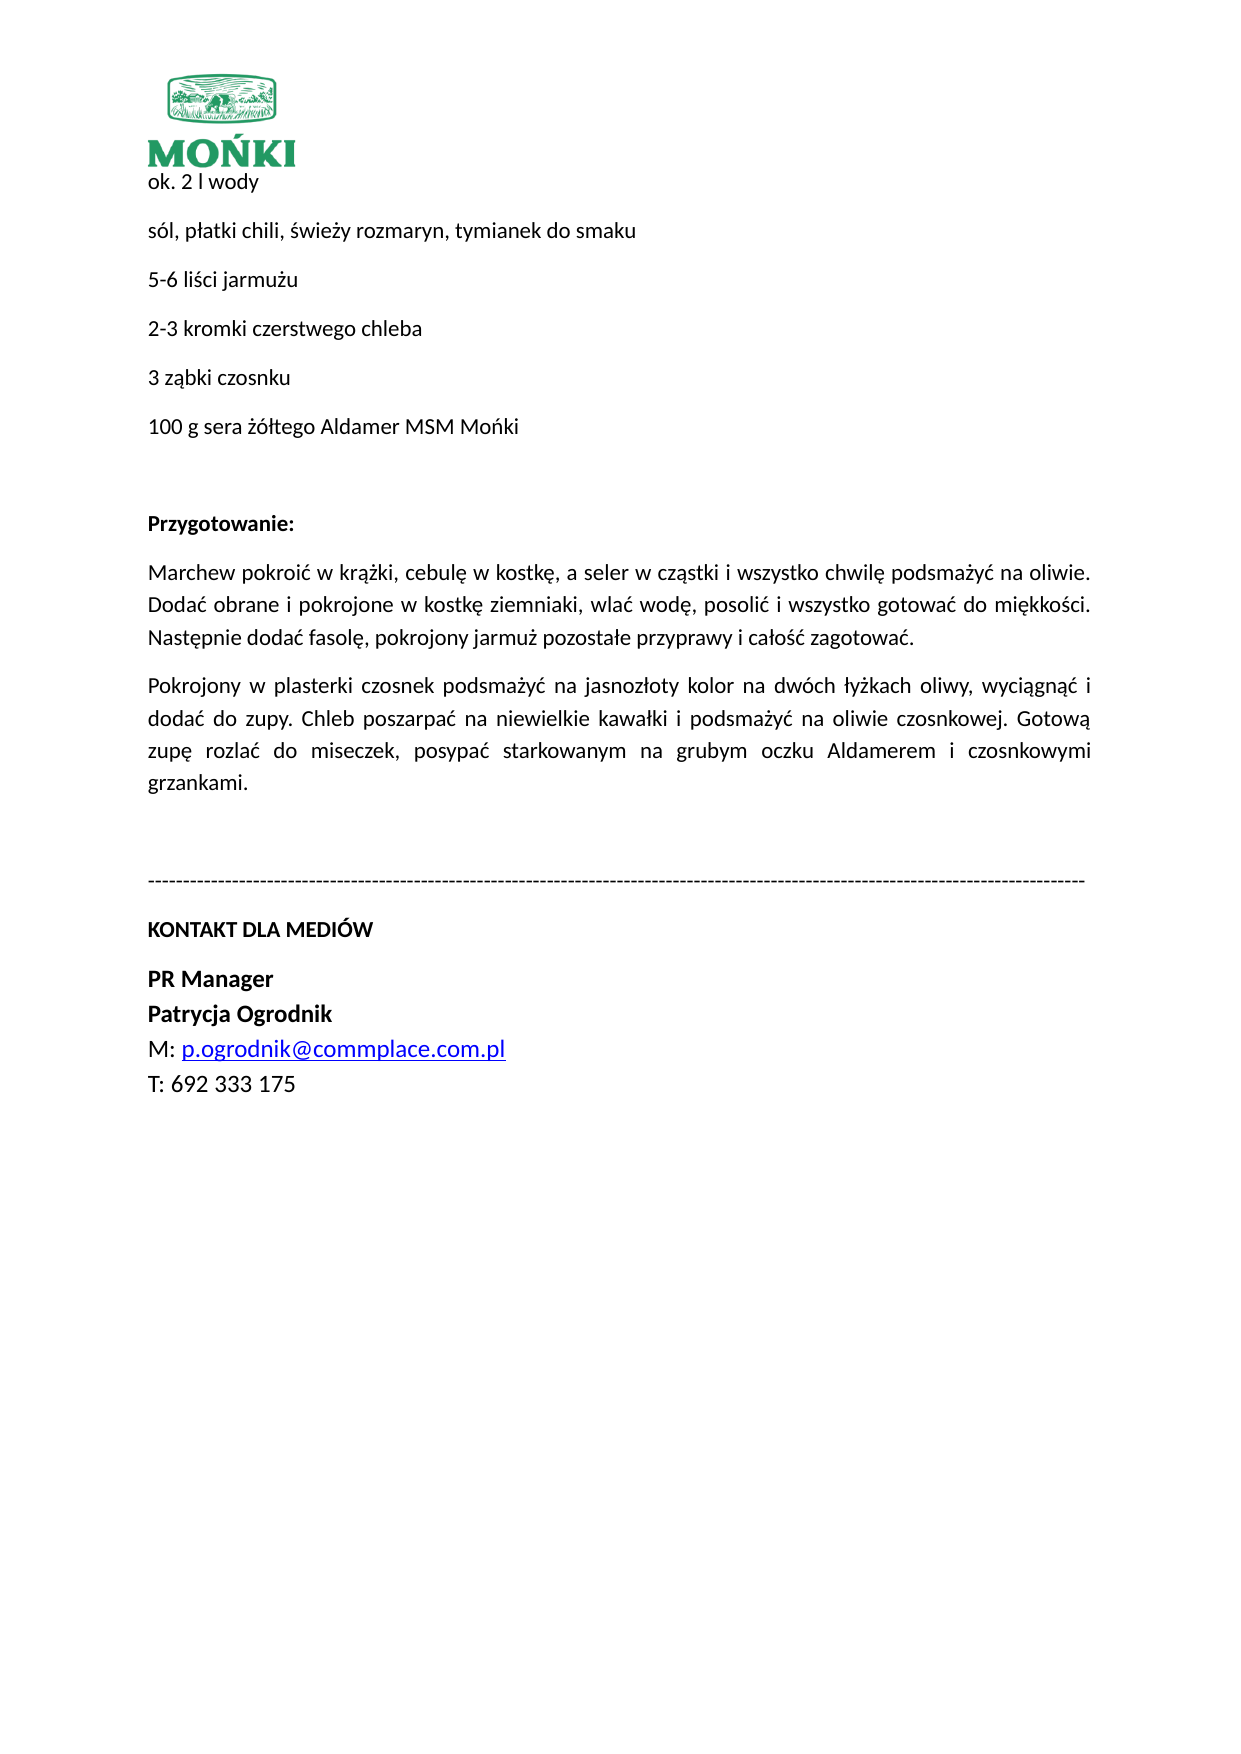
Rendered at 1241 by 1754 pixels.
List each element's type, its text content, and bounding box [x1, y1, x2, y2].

text -------------------------------------------------------------------------------------------------------------------------------------- [148, 866, 1093, 894]
text M: p.ogrodnik@commplace.com.pl [148, 1033, 1093, 1064]
text PR Manager [148, 963, 1093, 994]
text T: 692 333 175 [148, 1068, 1093, 1099]
text sól, płatki chili, świeży rozmaryn, tymianek do smaku [148, 216, 1093, 244]
picture [147, 73, 296, 168]
text KONTAKT DLA MEDIÓW [148, 915, 1093, 943]
text ok. 2 l wody [148, 167, 1093, 196]
text Marchew pokroić w krążki, cebulę w kostkę, a seler w cząstki i wszystko chwilę podsmażyć na oliwie. Dodać obrane i pokrojone w kostkę ziemniaki, wlać wodę, posolić i wszystko gotować do miękkości. Następnie dodać fasolę, pokrojony jarmuż pozostałe przyprawy i całość zagotować. [148, 558, 1093, 651]
text Pokrojony w plasterki czosnek podsmażyć na jasnozłoty kolor na dwóch łyżkach oliwy, wyciągnąć i dodać do zupy. Chleb poszarpać na niewielkie kawałki i podsmażyć na oliwie czosnkowej. Gotową zupę rozlać do miseczek, posypać starkowanym na grubym oczku Aldamerem i czosnkowymi grzankami. [148, 672, 1093, 796]
text Patrycja Ogrodnik [148, 998, 1093, 1029]
text 100 g sera żółtego Aldamer MSM Mońki [148, 412, 1093, 440]
text Przygotowanie: [148, 509, 1093, 537]
text 5-6 liści jarmużu [148, 265, 1093, 293]
text 3 ząbki czosnku [148, 363, 1093, 391]
text 2-3 kromki czerstwego chleba [148, 314, 1093, 342]
